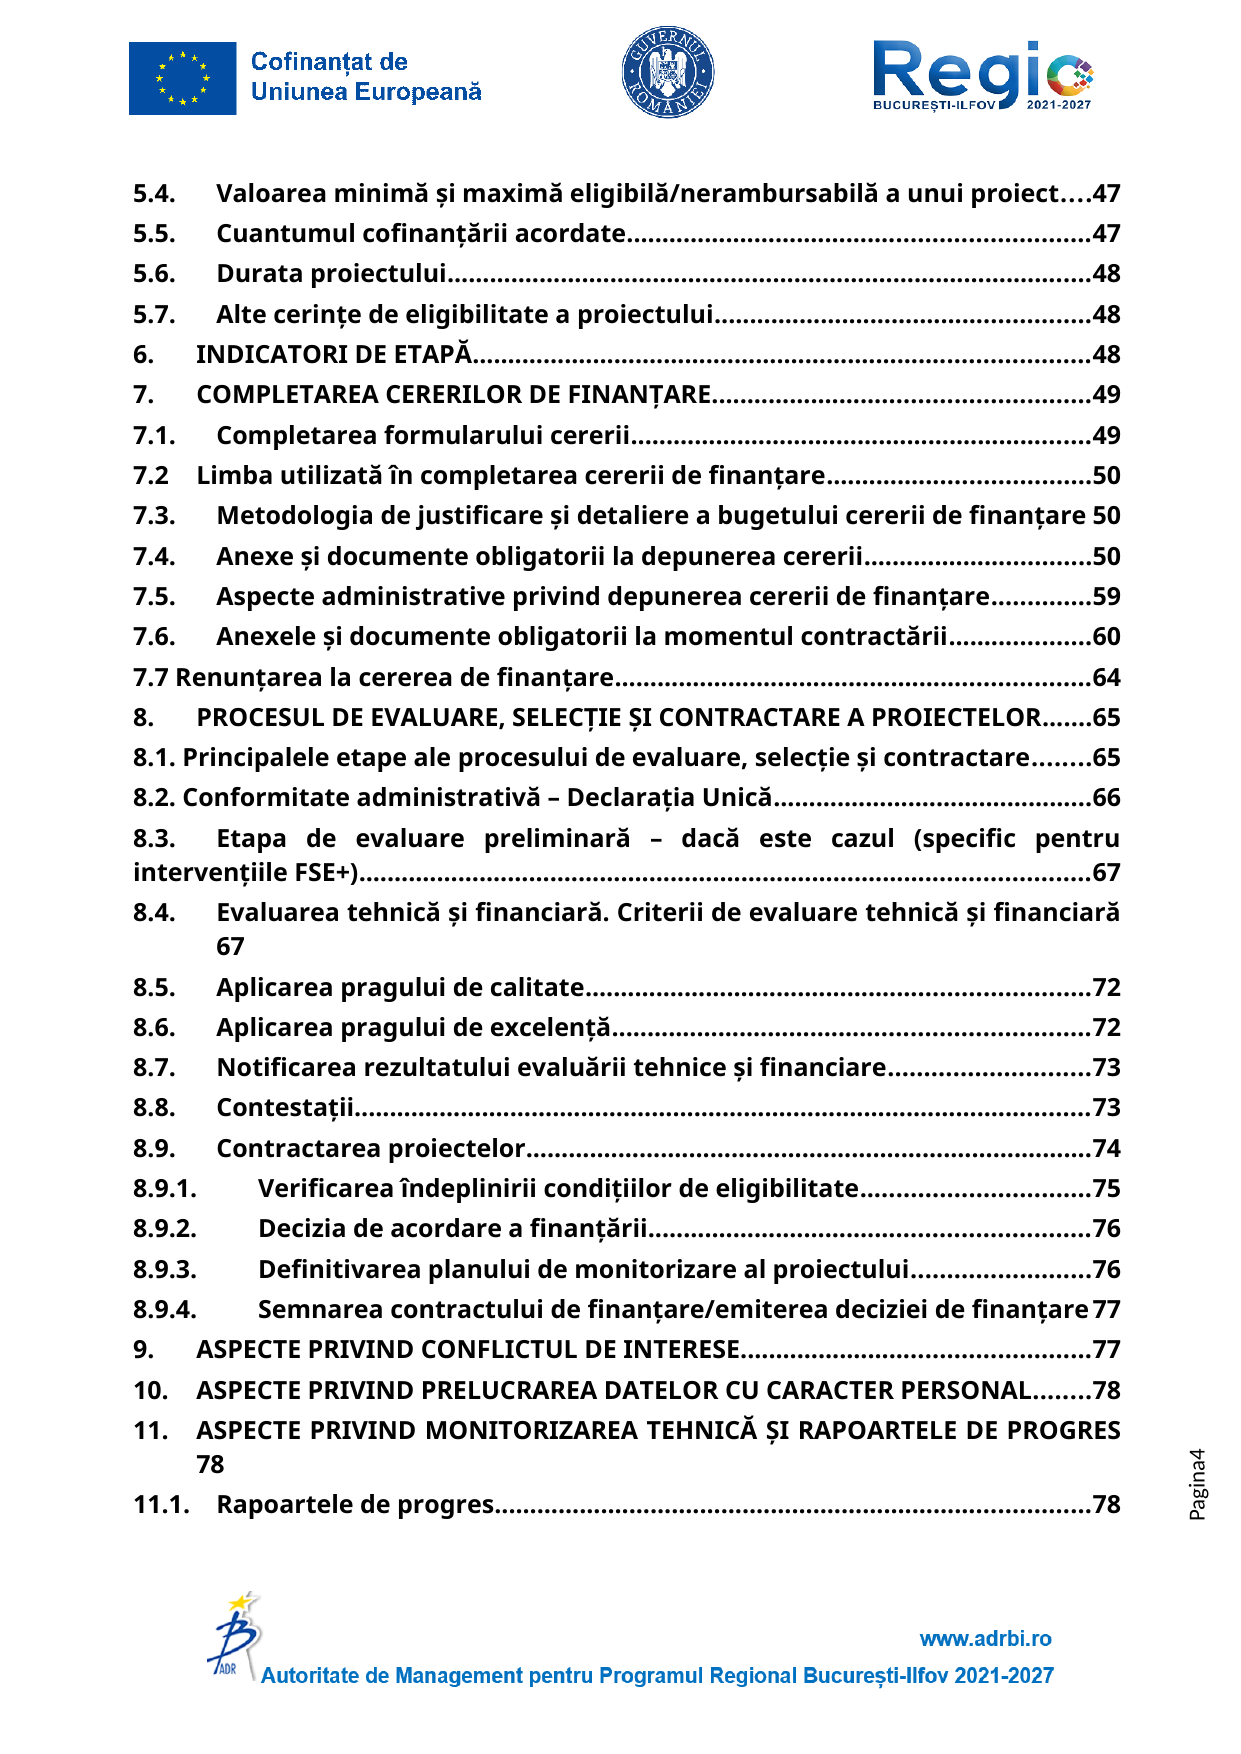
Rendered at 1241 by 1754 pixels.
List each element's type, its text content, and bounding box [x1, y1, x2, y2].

text 7.2 Limba utilizată în completarea cererii de finanțare 50 [133, 458, 1122, 492]
picture [124, 24, 1125, 119]
text 8.3. Etapa de evaluare preliminară – dacă este cazul (specific pentru intervențiile FSE+) 67 [133, 820, 1122, 888]
text 7.6. Anexele și documente obligatorii la momentul contractării 60 [133, 619, 1122, 653]
text 8.7. Notificarea rezultatului evaluării tehnice și financiare 73 [133, 1050, 1122, 1084]
text 8.4. Evaluarea tehnică și financiară. Criterii de evaluare tehnică și financiară 67 [133, 895, 1122, 963]
text 8.2. Conformitate administrativă – Declarația Unică 66 [133, 780, 1122, 814]
text 8.9.3. Definitivarea planului de monitorizare al proiectului 76 [133, 1251, 1122, 1285]
text 7.4. Anexe și documente obligatorii la depunerea cererii 50 [133, 538, 1122, 572]
text 5.7. Alte cerințe de eligibilitate a proiectului 48 [133, 296, 1122, 330]
text 5.4. Valoarea minimă și maximă eligibilă/nerambursabilă a unui proiect 47 [133, 175, 1122, 209]
text 7. COMPLETAREA CERERILOR DE FINANȚARE 49 [133, 377, 1122, 411]
text 7.7 Renunțarea la cererea de finanțare 64 [133, 659, 1122, 693]
text 7.1. Completarea formularului cererii 49 [133, 417, 1122, 451]
text 5.6. Durata proiectului 48 [133, 256, 1122, 290]
text 8.1. Principalele etape ale procesului de evaluare, selecție și contractare 65 [133, 740, 1122, 774]
text 8.5. Aplicarea pragului de calitate 72 [133, 969, 1122, 1003]
text 11. ASPECTE PRIVIND MONITORIZAREA TEHNICĂ ȘI RAPOARTELE DE PROGRES 78 [133, 1413, 1122, 1481]
text 11.1. Rapoartele de progres 78 [133, 1487, 1122, 1521]
text 8. PROCESUL DE EVALUARE, SELECȚIE ȘI CONTRACTARE A PROIECTELOR 65 [133, 699, 1122, 733]
text 8.9. Contractarea proiectelor 74 [133, 1130, 1122, 1164]
text 10. ASPECTE PRIVIND PRELUCRAREA DATELOR CU CARACTER PERSONAL 78 [133, 1372, 1122, 1406]
text 8.9.1. Verificarea îndeplinirii condițiilor de eligibilitate 75 [133, 1171, 1122, 1205]
text 6. INDICATORI DE ETAPĂ 48 [133, 337, 1122, 371]
text 8.9.2. Decizia de acordare a finanțării 76 [133, 1211, 1122, 1245]
text 8.8. Contestații 73 [133, 1090, 1122, 1124]
text 7.5. Aspecte administrative privind depunerea cererii de finanțare 59 [133, 578, 1122, 613]
text 7.3. Metodologia de justificare și detaliere a bugetului cererii de finanțare 50 [133, 498, 1122, 532]
picture [167, 1588, 1094, 1700]
text 8.6. Aplicarea pragului de excelență 72 [133, 1009, 1122, 1043]
text 5.5. Cuantumul cofinanțării acordate 47 [133, 216, 1122, 250]
text 9. ASPECTE PRIVIND CONFLICTUL DE INTERESE 77 [133, 1332, 1122, 1366]
text 8.9.4. Semnarea contractului de finanțare/emiterea deciziei de finanțare 77 [133, 1292, 1122, 1326]
